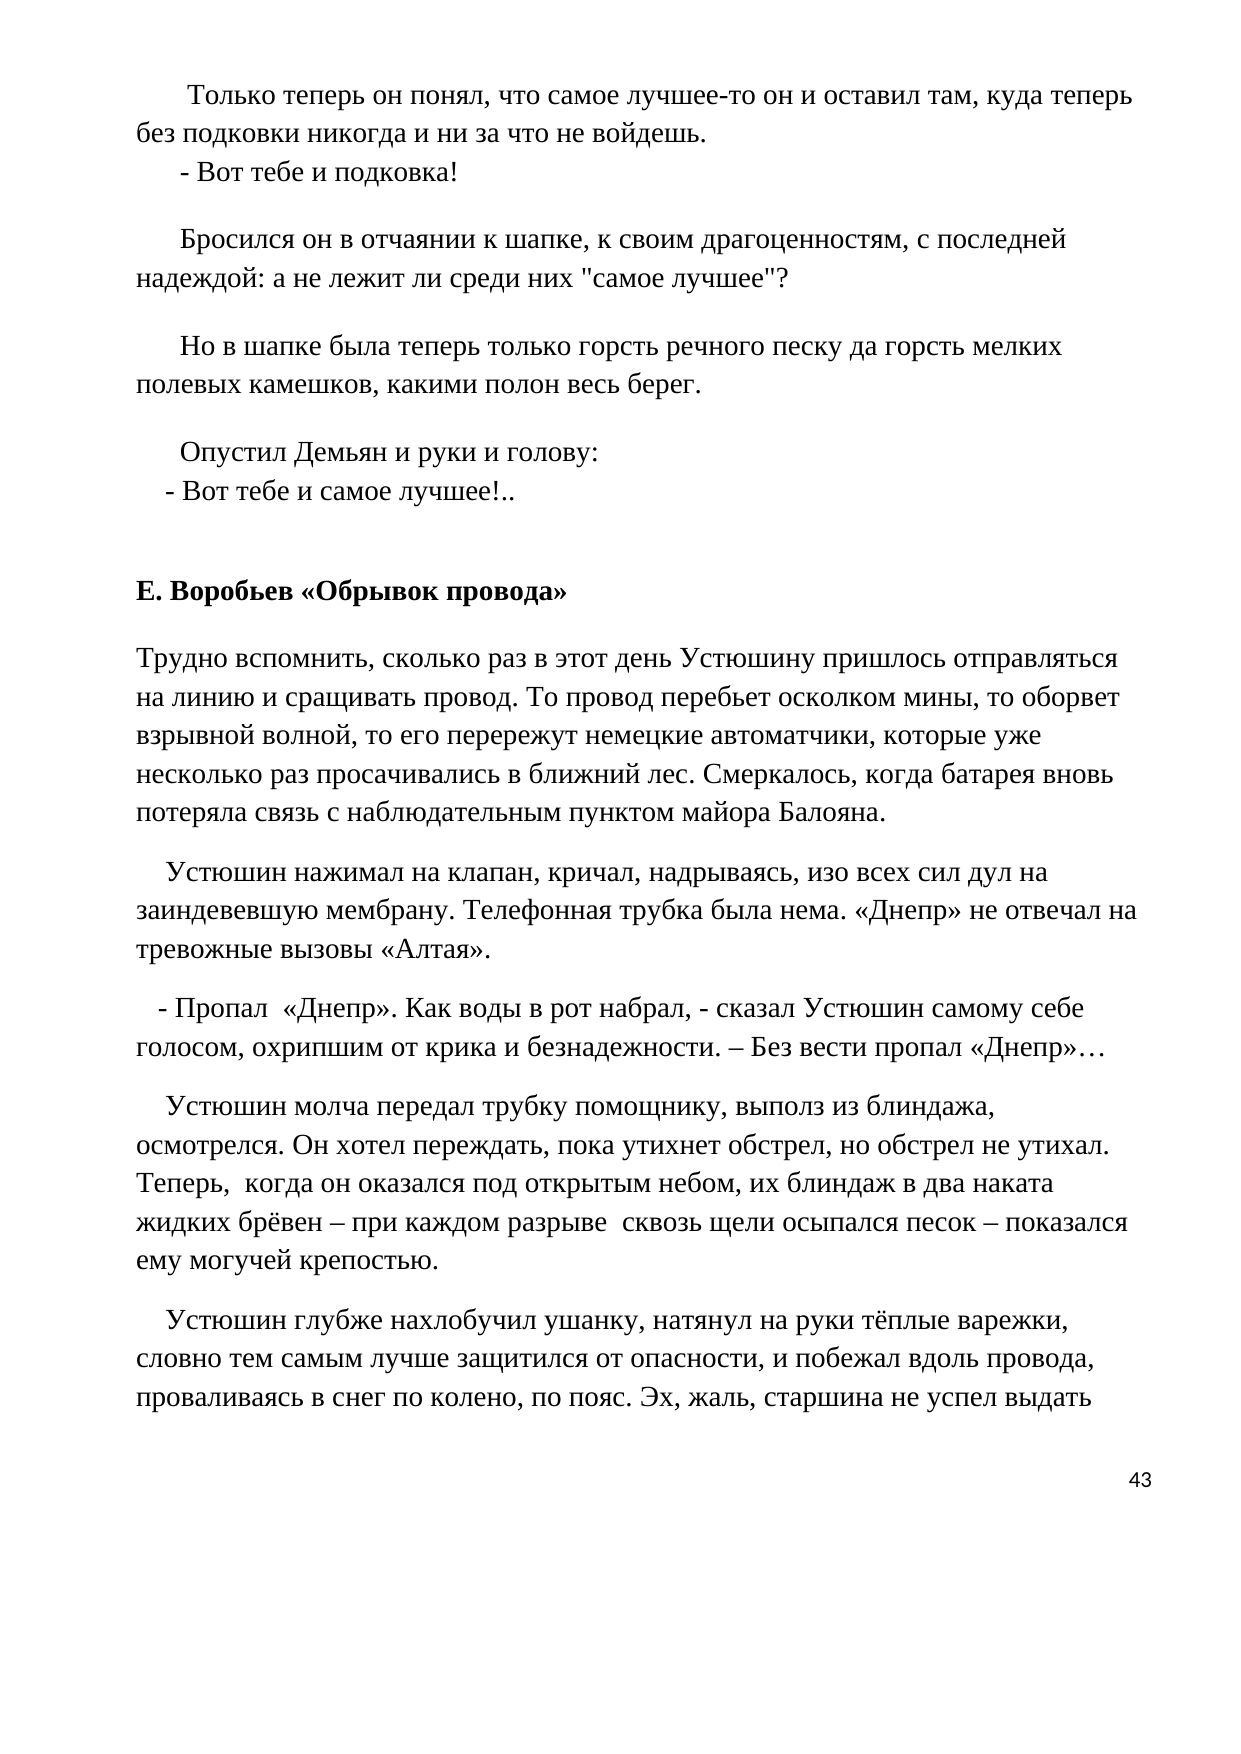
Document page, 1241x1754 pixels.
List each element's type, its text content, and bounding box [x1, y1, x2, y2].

text Но в шапке была теперь только горсть речного песку да горсть мелких полевых камешков, какими полон весь берег. [136, 328, 1152, 400]
text Е. Воробьев «Обрывок провода» [136, 573, 1152, 606]
text Опустил Демьян и руки и голову: - Вот тебе и самое лучшее!.. [136, 434, 1152, 539]
text Устюшин молча передал трубку помощнику, выполз из блиндажа, осмотрелся. Он хотел переждать, пока утихнет обстрел, но обстрел не утихал. Теперь, когда он оказался под открытым небом, их блиндаж в два наката жидких брёвен – при каждом разрыве сквозь щели осыпался песок – показался ему могучей крепостью. [136, 1088, 1152, 1276]
text Только теперь он понял, что самое лучшее-то он и оставил там, куда теперь без подковки никогда и ни за что не войдешь. - Вот тебе и подковка! [136, 77, 1152, 187]
text Бросился он в отчаянии к шапке, к своим драгоценностям, с последней надеждой: а не лежит ли среди них "самое лучшее"? [136, 222, 1152, 294]
text Трудно вспомнить, сколько раз в этот день Устюшину пришлось отправляться на линию и сращивать провод. То провод перебьет осколком мины, то оборвет взрывной волной, то его перережут немецкие автоматчики, которые уже несколько раз просачивались в ближний лес. Смеркалось, когда батарея вновь потеряла связь с наблюдательным пунктом майора Балояна. [136, 640, 1152, 828]
text - Пропал «Днепр». Как воды в рот набрал, - сказал Устюшин самому себе голосом, охрипшим от крика и безнадежности. – Без вести пропал «Днепр»… [136, 990, 1152, 1062]
text Устюшин нажимал на клапан, кричал, надрываясь, изо всех сил дул на заиндевевшую мембрану. Телефонная трубка была нема. «Днепр» не отвечал на тревожные вызовы «Алтая». [136, 854, 1152, 964]
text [136, 1302, 1152, 1412]
